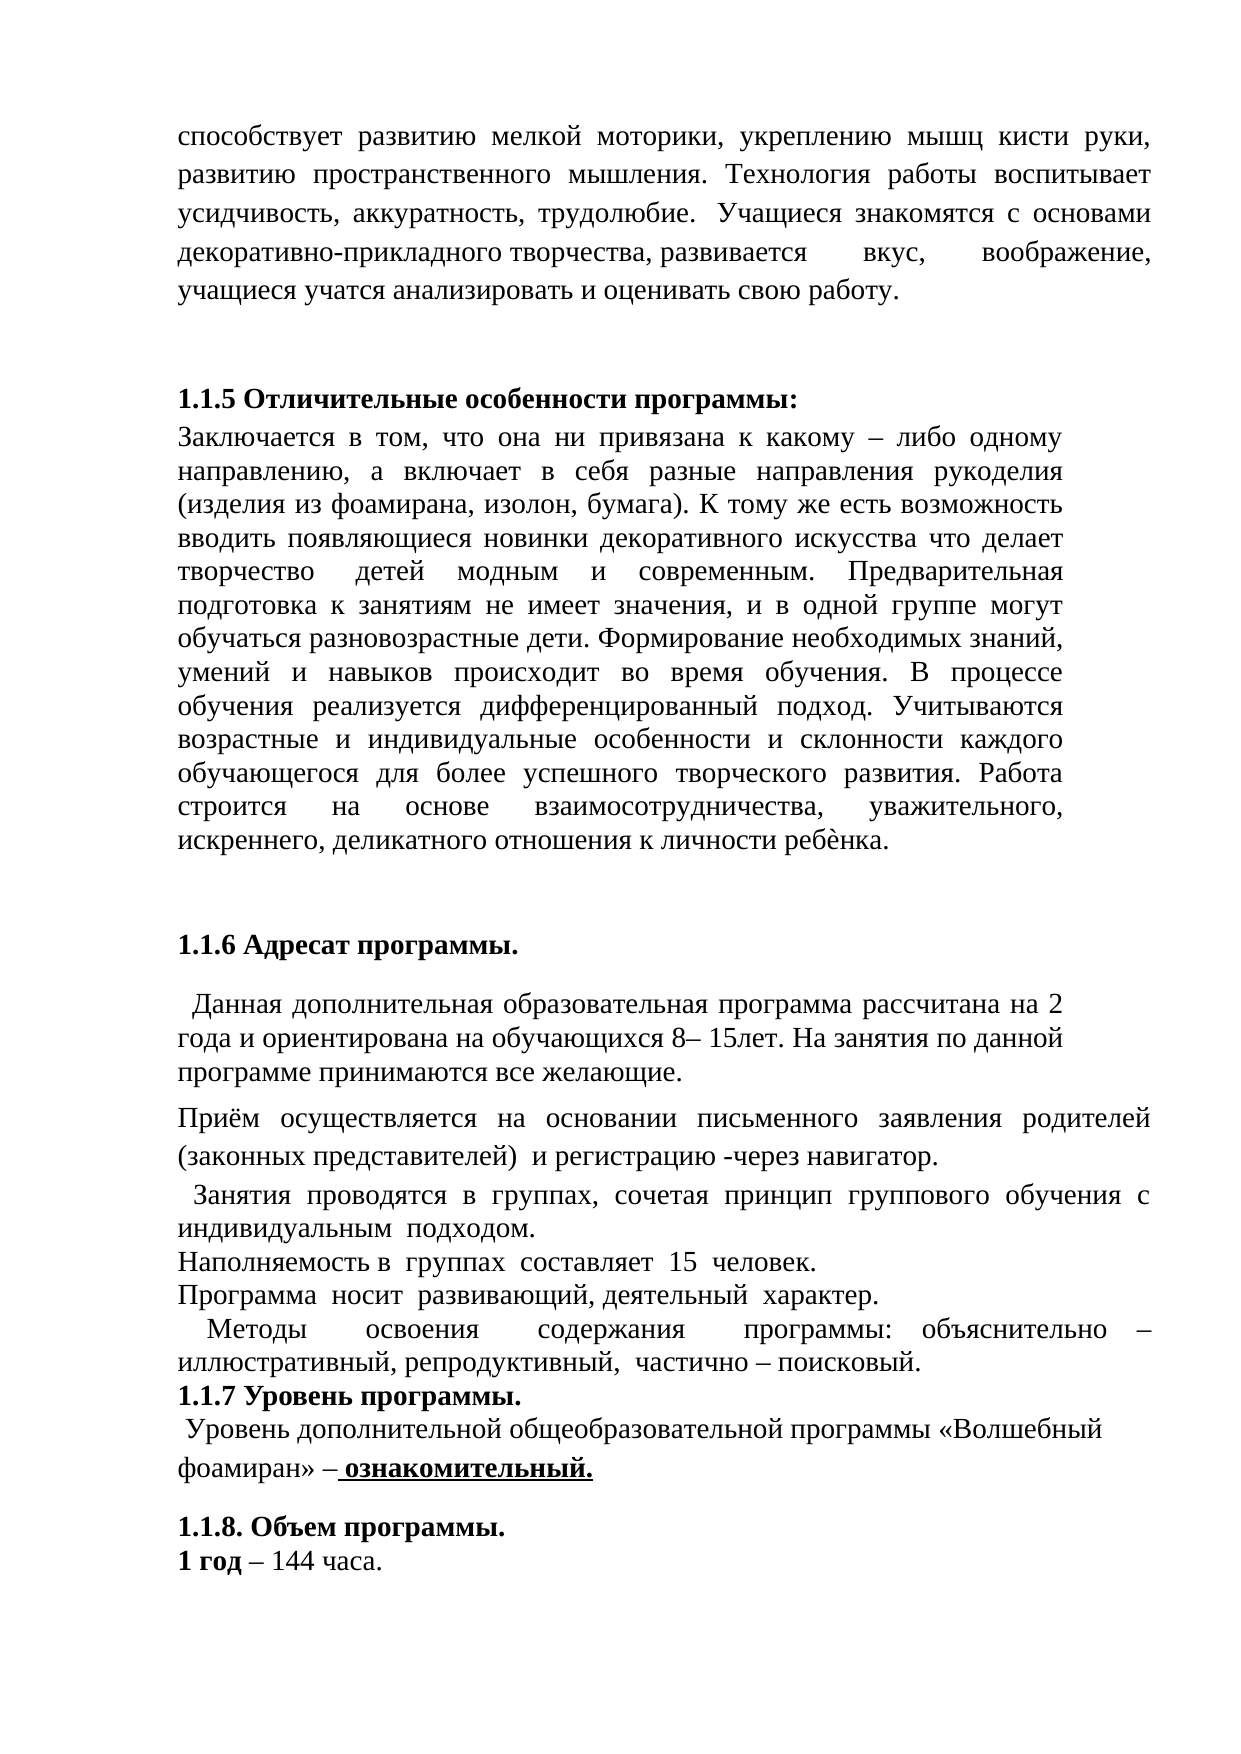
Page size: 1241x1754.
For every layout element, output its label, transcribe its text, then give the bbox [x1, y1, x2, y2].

list 1.1.8. Объем программы. [177, 1509, 1152, 1543]
list 1.1.7 Уровень программы. [177, 1378, 1152, 1412]
text Занятия проводятся в группах, сочетая принцип группового обучения с индивидуальным подходом. [177, 1177, 1152, 1244]
text Заключается в том, что она ни привязана к какому – либо одному направлению, а включает в себя разные направления рукоделия (изделия из фоамирана, изолон, бумага). К тому же есть возможность вводить появляющиеся новинки декоративного искусства что делает творчество детей модным и современным. Предварительная подготовка к занятиям не имеет значения, и в одной группе могут обучаться разновозрастные дети. Формирование необходимых знаний, умений и навыков происходит во время обучения. В процессе обучения реализуется дифференцированный подход. Учитываются возрастные и индивидуальные особенности и склонности каждого обучающегося для более успешного творческого развития. Работа строится на основе взаимосотрудничества, уважительного, искреннего, деликатного отношения к личности ребѐнка. [177, 419, 1064, 855]
text Программа носит развивающий, деятельный характер. [177, 1277, 1152, 1311]
text Уровень дополнительной общеобразовательной программы «Волшебный фоамиран» – ознакомительный. [177, 1412, 1152, 1484]
text Данная дополнительная образовательная программа рассчитана на 2 года и ориентирована на обучающихся 8– 15лет. На занятия по данной программе принимаются все желающие. [177, 987, 1064, 1087]
text Методы освоения содержания программы: объяснительно – иллюстративный, репродуктивный, частично – поисковый. [177, 1311, 1152, 1378]
text Наполняемость в группах составляет 15 человек. [177, 1244, 1152, 1277]
text Приём осуществляется на основании письменного заявления родителей (законных представителей) и регистрацию -через навигатор. [177, 1100, 1152, 1172]
text 1.1.6 Адресат программы. [177, 927, 1152, 961]
text 1 год – 144 часа. [177, 1543, 1152, 1577]
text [177, 118, 1152, 306]
text 1.1.5 Отличительные особенности программы: [177, 381, 1152, 414]
